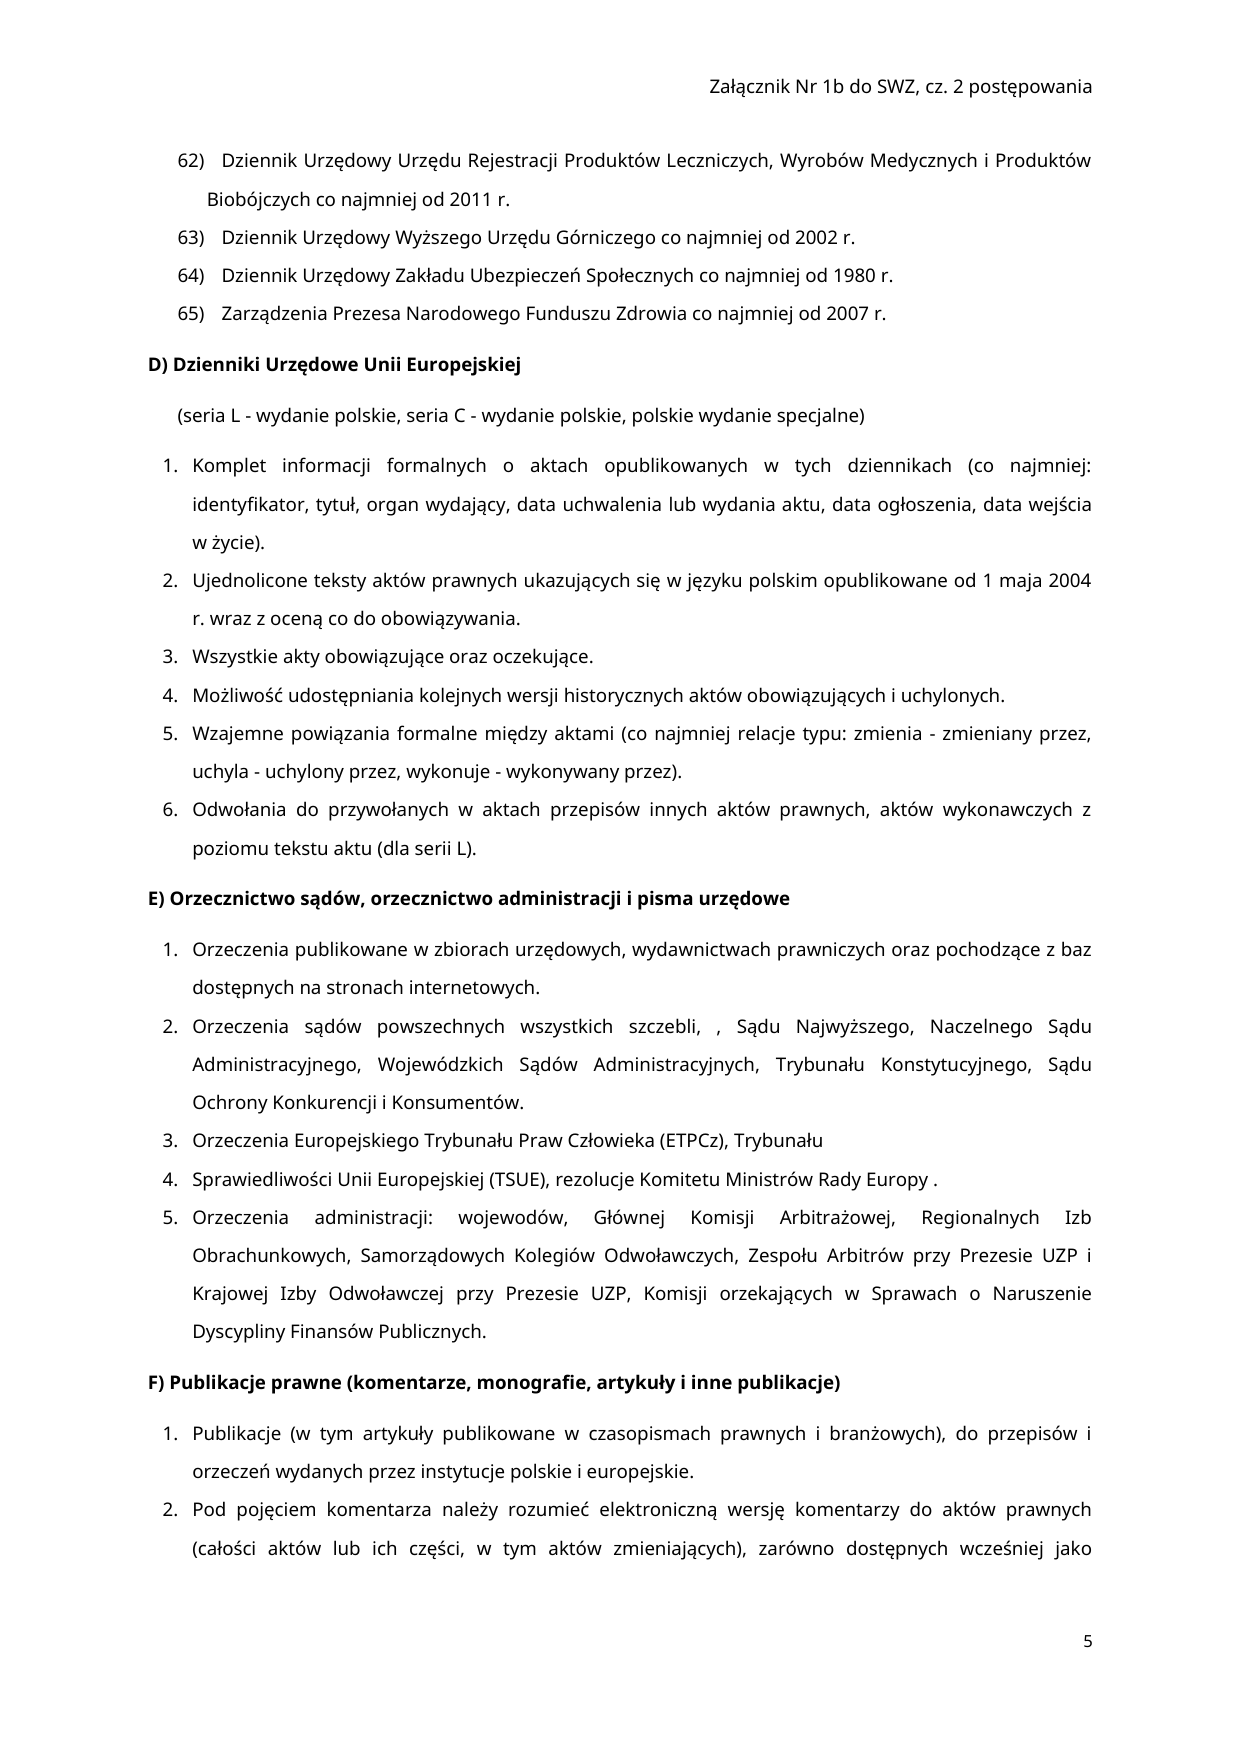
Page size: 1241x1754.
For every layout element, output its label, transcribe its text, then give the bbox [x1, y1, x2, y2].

list Komplet informacji formalnych o aktach opublikowanych w tych dziennikach (co najmniej: identyfikator, tytuł, organ wydający, data uchwalenia lub wydania aktu, data ogłoszenia, data wejścia w życie). [162, 453, 1093, 555]
list Sprawiedliwości Unii Europejskiej (TSUE), rezolucje Komitetu Ministrów Rady Europy . [162, 1166, 1093, 1191]
list Wzajemne powiązania formalne między aktami (co najmniej relacje typu: zmienia - zmieniany przez, uchyla - uchylony przez, wykonuje - wykonywany przez). [162, 720, 1093, 784]
list Możliwość udostępniania kolejnych wersji historycznych aktów obowiązujących i uchylonych. [162, 682, 1093, 708]
list Dziennik Urzędowy Zakładu Ubezpieczeń Społecznych co najmniej od 1980 r. [177, 262, 1093, 288]
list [162, 1497, 1093, 1560]
list Dziennik Urzędowy Wyższego Urzędu Górniczego co najmniej od 2002 r. [177, 224, 1093, 249]
text D) Dzienniki Urzędowe Unii Europejskiej [148, 351, 1093, 377]
list Publikacje (w tym artykuły publikowane w czasopismach prawnych i branżowych), do przepisów i orzeczeń wydanych przez instytucje polskie i europejskie. [162, 1420, 1093, 1484]
list Dziennik Urzędowy Urzędu Rejestracji Produktów Leczniczych, Wyrobów Medycznych i Produktów Biobójczych co najmniej od 2011 r. [177, 148, 1093, 211]
text F) Publikacje prawne (komentarze, monografie, artykuły i inne publikacje) [148, 1369, 1093, 1395]
list Orzeczenia sądów powszechnych wszystkich szczebli, , Sądu Najwyższego, Naczelnego Sądu Administracyjnego, Wojewódzkich Sądów Administracyjnych, Trybunału Konstytucyjnego, Sądu Ochrony Konkurencji i Konsumentów. [162, 1013, 1093, 1115]
list Orzeczenia administracji: wojewodów, Głównej Komisji Arbitrażowej, Regionalnych Izb Obrachunkowych, Samorządowych Kolegiów Odwoławczych, Zespołu Arbitrów przy Prezesie UZP i Krajowej Izby Odwoławczej przy Prezesie UZP, Komisji orzekających w Sprawach o Naruszenie Dyscypliny Finansów Publicznych. [162, 1204, 1093, 1344]
text E) Orzecznictwo sądów, orzecznictwo administracji i pisma urzędowe [148, 886, 1093, 911]
list Orzeczenia Europejskiego Trybunału Praw Człowieka (ETPCz), Trybunału [162, 1128, 1093, 1153]
list Zarządzenia Prezesa Narodowego Funduszu Zdrowia co najmniej od 2007 r. [177, 301, 1093, 326]
list Orzeczenia publikowane w zbiorach urzędowych, wydawnictwach prawniczych oraz pochodzące z baz dostępnych na stronach internetowych. [162, 936, 1093, 1000]
list Wszystkie akty obowiązujące oraz oczekujące. [162, 644, 1093, 669]
list Ujednolicone teksty aktów prawnych ukazujących się w języku polskim opublikowane od 1 maja 2004 r. wraz z oceną co do obowiązywania. [162, 567, 1093, 631]
text (seria L - wydanie polskie, seria C - wydanie polskie, polskie wydanie specjalne) [177, 402, 1093, 427]
list Odwołania do przywołanych w aktach przepisów innych aktów prawnych, aktów wykonawczych z poziomu tekstu aktu (dla serii L). [162, 797, 1093, 861]
